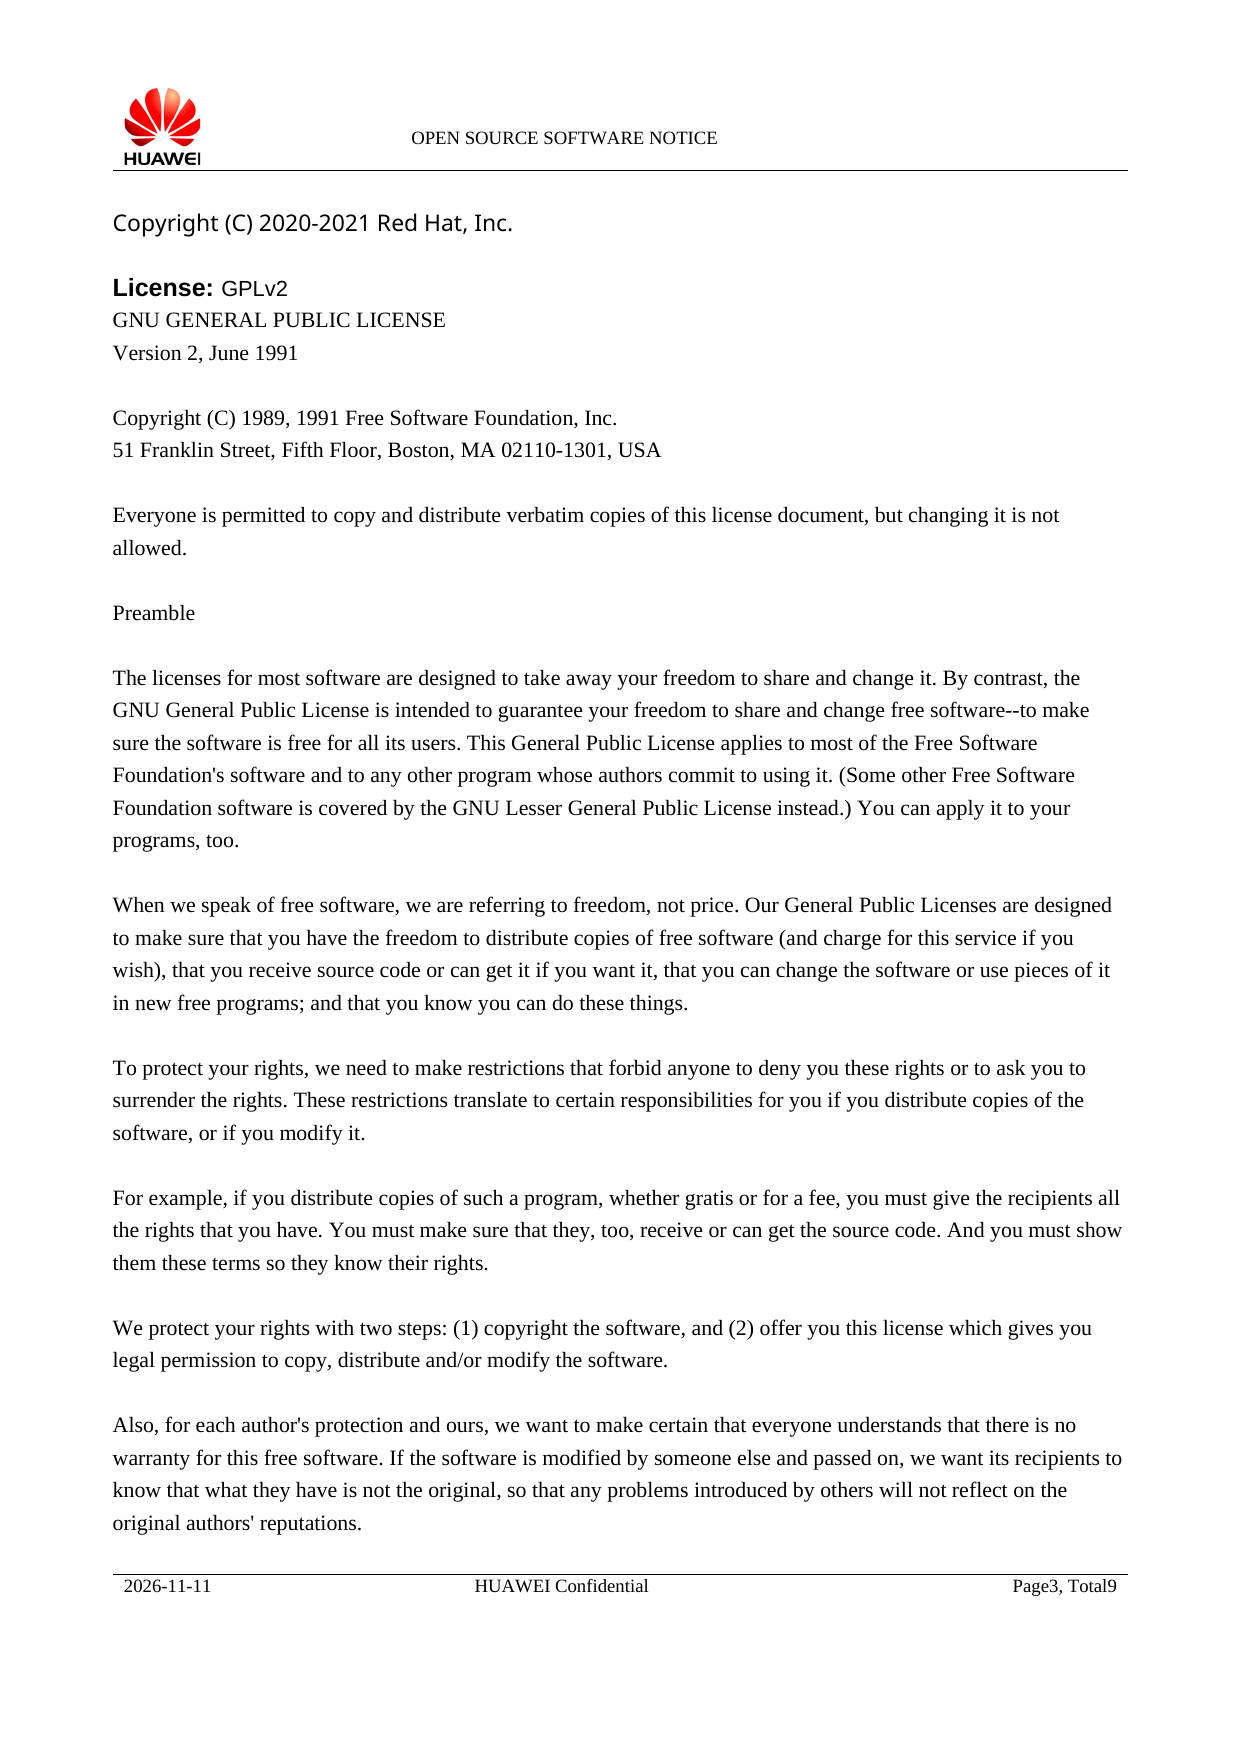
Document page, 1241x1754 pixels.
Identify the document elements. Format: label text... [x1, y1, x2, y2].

text License: GPLv2 [112, 271, 1128, 304]
picture [124, 88, 201, 165]
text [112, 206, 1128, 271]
